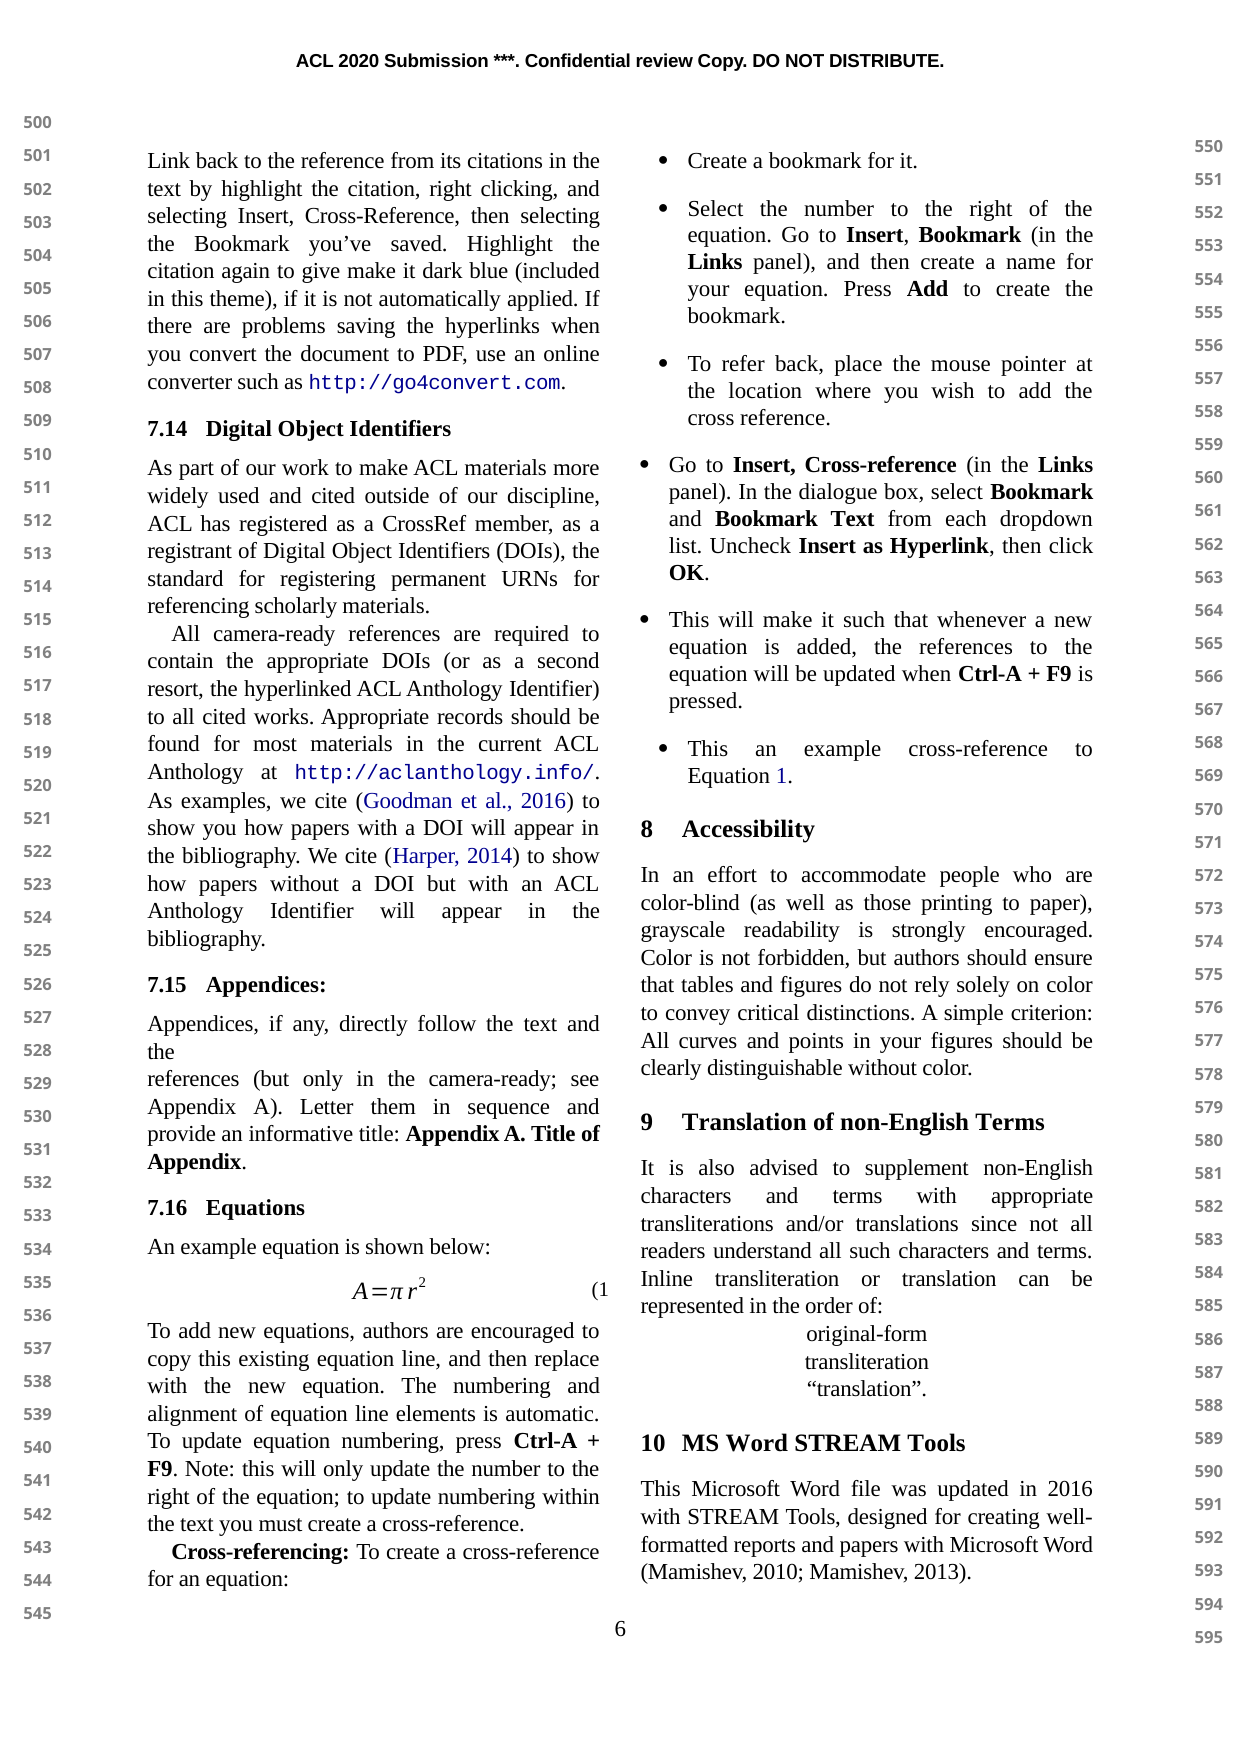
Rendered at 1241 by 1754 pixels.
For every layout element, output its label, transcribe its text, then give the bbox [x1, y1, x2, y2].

text original-form [640, 1320, 1093, 1346]
list Go to Insert, Cross-reference (in the Links panel). In the dialogue box, select Bookmark and Bookmark Text from each dropdown list. Uncheck Insert as Hyperlink, then click OK. [640, 451, 1093, 585]
text references (but only in the camera-ready; see Appendix A). Letter them in sequence and provide an informative title: Appendix A. Title of Appendix. [147, 1065, 600, 1174]
list Accessibility [640, 814, 1093, 842]
text Cross-referencing: To create a cross-reference for an equation: [147, 1538, 600, 1592]
list Create a bookmark for it. [659, 147, 1093, 173]
list Translation of non-English Terms [640, 1107, 1093, 1136]
list This will make it such that whenever a new equation is added, the references to the equation will be updated when Ctrl-A + F9 is pressed. [640, 607, 1093, 713]
list MS Word STREAM Tools [640, 1428, 1093, 1457]
text It is also advised to supplement non-English characters and terms with appropriate transliterations and/or translations since not all readers understand all such characters and terms. Inline transliteration or translation can be represented in the order of: [640, 1154, 1093, 1319]
text transliteration [640, 1348, 1093, 1374]
text “translation”. [640, 1375, 1093, 1402]
text Appendices, if any, directly follow the text and the [147, 1010, 600, 1064]
text Appendices: [147, 971, 600, 998]
list This an example cross-reference to Equation 1. [659, 735, 1093, 788]
list Select the number to the right of the equation. Go to Insert, Bookmark (in the Links panel), and then create a name for your equation. Press Add to create the bookmark. [659, 195, 1093, 328]
text To add new equations, authors are encouraged to copy this existing equation line, and then replace with the new equation. The numbering and alignment of equation line elements is automatic. To update equation numbering, press Ctrl-A + F9. Note: this will only update the number to the right of the equation; to update numbering within the text you must create a cross-reference. [147, 1317, 600, 1537]
text As part of our work to make ACL materials more widely used and cited outside of our discipline, ACL has registered as a CrossRef member, as a registrant of Digital Object Identifiers (DOIs), the standard for registering permanent URNs for referencing scholarly materials. [147, 454, 600, 619]
text In an effort to accommodate people who are color-blind (as well as those printing to paper), grayscale readability is strongly encouraged. Color is not forbidden, but authors should ensure that tables and figures do not rely solely on color to convey critical distinctions. A simple criterion: All curves and points in your figures should be clearly distinguishable without color. [640, 861, 1093, 1081]
list Equations [147, 1194, 600, 1221]
text Digital Object Identifiers [147, 416, 600, 442]
text All camera-ready references are required to contain the appropriate DOIs (or as a second resort, the hyperlinked ACL Anthology Identifier) to all cited works. Appropriate records should be found for most materials in the current ACL Anthology at http://aclanthology.info/. As examples, we cite (Goodman et al., 2016) to show you how papers with a DOI will appear in the bibliography. We cite (Harper, 2014) to show how papers without a DOI but with an ACL Anthology Identifier will appear in the bibliography. [147, 620, 600, 951]
text An example equation is shown below: [147, 1233, 600, 1260]
text This Microsoft Word file was updated in 2016 with STREAM Tools, designed for creating well-formatted reports and papers with Microsoft Word (Mamishev, 2010; Mamishev, 2013). [640, 1475, 1093, 1584]
text (1) [147, 1273, 600, 1304]
list To refer back, place the mouse pointer at the location where you wish to add the cross reference. [659, 350, 1093, 430]
